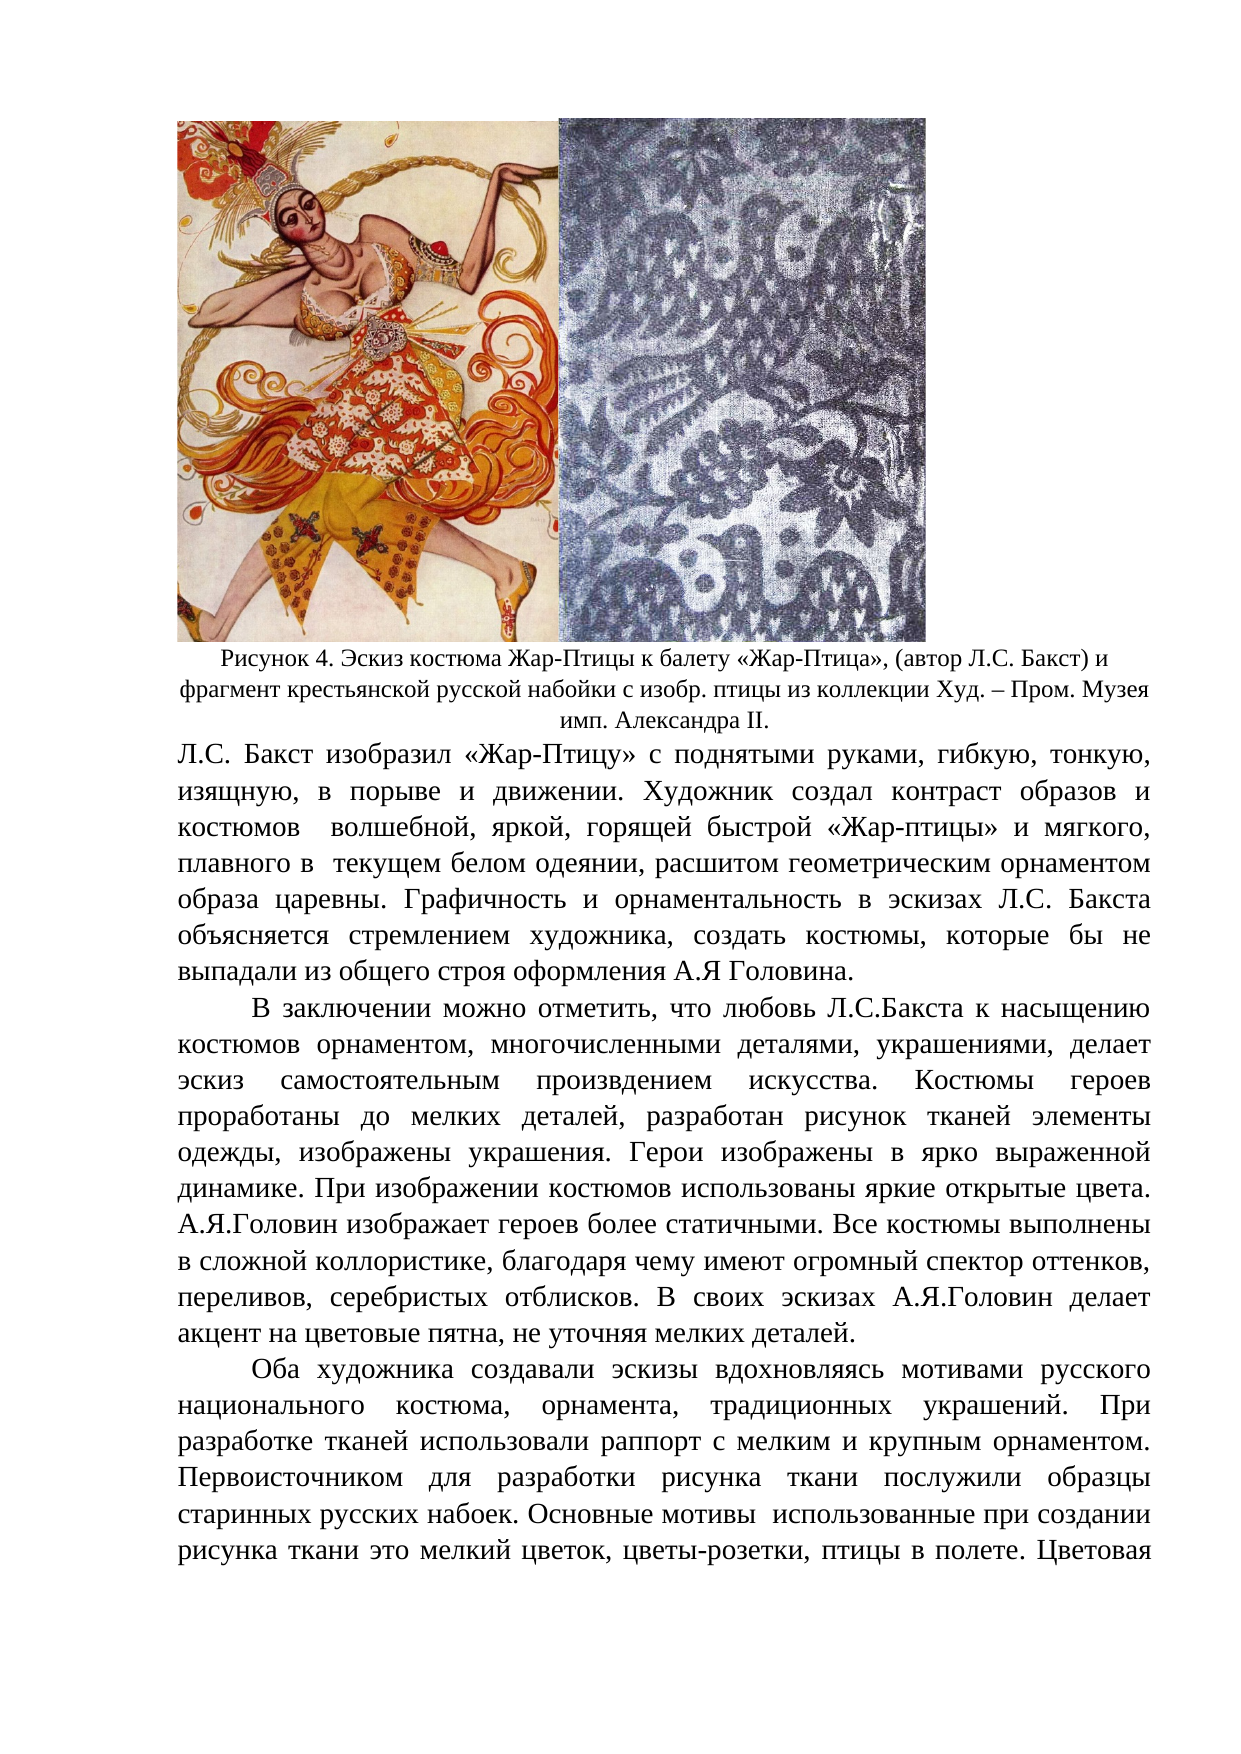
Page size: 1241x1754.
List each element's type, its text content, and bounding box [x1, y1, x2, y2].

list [177, 1351, 1152, 1565]
list Л.С. Бакст изобразил «Жар-Птицу» с поднятыми руками, гибкую, тонкую, изящную, в порыве и движении. Художник создал контраст образов и костюмов волшебной, яркой, горящей быстрой «Жар-птицы» и мягкого, плавного в текущем белом одеянии, расшитом геометрическим орнаментом образа царевны. Графичность и орнаментальность в эскизах Л.С. Бакста объясняется стремлением художника, создать костюмы, которые бы не выпадали из общего строя оформления А.Я Головина. [177, 951, 1152, 987]
list Рисунок 4. Эскиз костюма Жар-Птицы к балету «Жар-Птица», (автор Л.С. Бакст) и фрагмент крестьянской русской набойки с изобр. птицы из коллекции Худ. – Пром. Музея имп. Александра II. [177, 643, 1152, 734]
list В заключении можно отметить, что любовь Л.С.Бакста к насыщению костюмов орнаментом, многочисленными деталями, украшениями, делает эскиз самостоятельным произвдением искусства. Костюмы героев проработаны до мелких деталей, разработан рисунок тканей элементы одежды, изображены украшения. Герои изображены в ярко выраженной динамике. При изображении костюмов использованы яркие открытые цвета. А.Я.Головин изображает героев более статичными. Все костюмы выполнены в сложной коллористике, благодаря чему имеют огромный спектор оттенков, переливов, серебристых отблисков. В своих эскизах А.Я.Головин делает акцент на цветовые пятна, не уточняя мелких деталей. [177, 990, 1152, 1348]
picture [177, 118, 926, 642]
